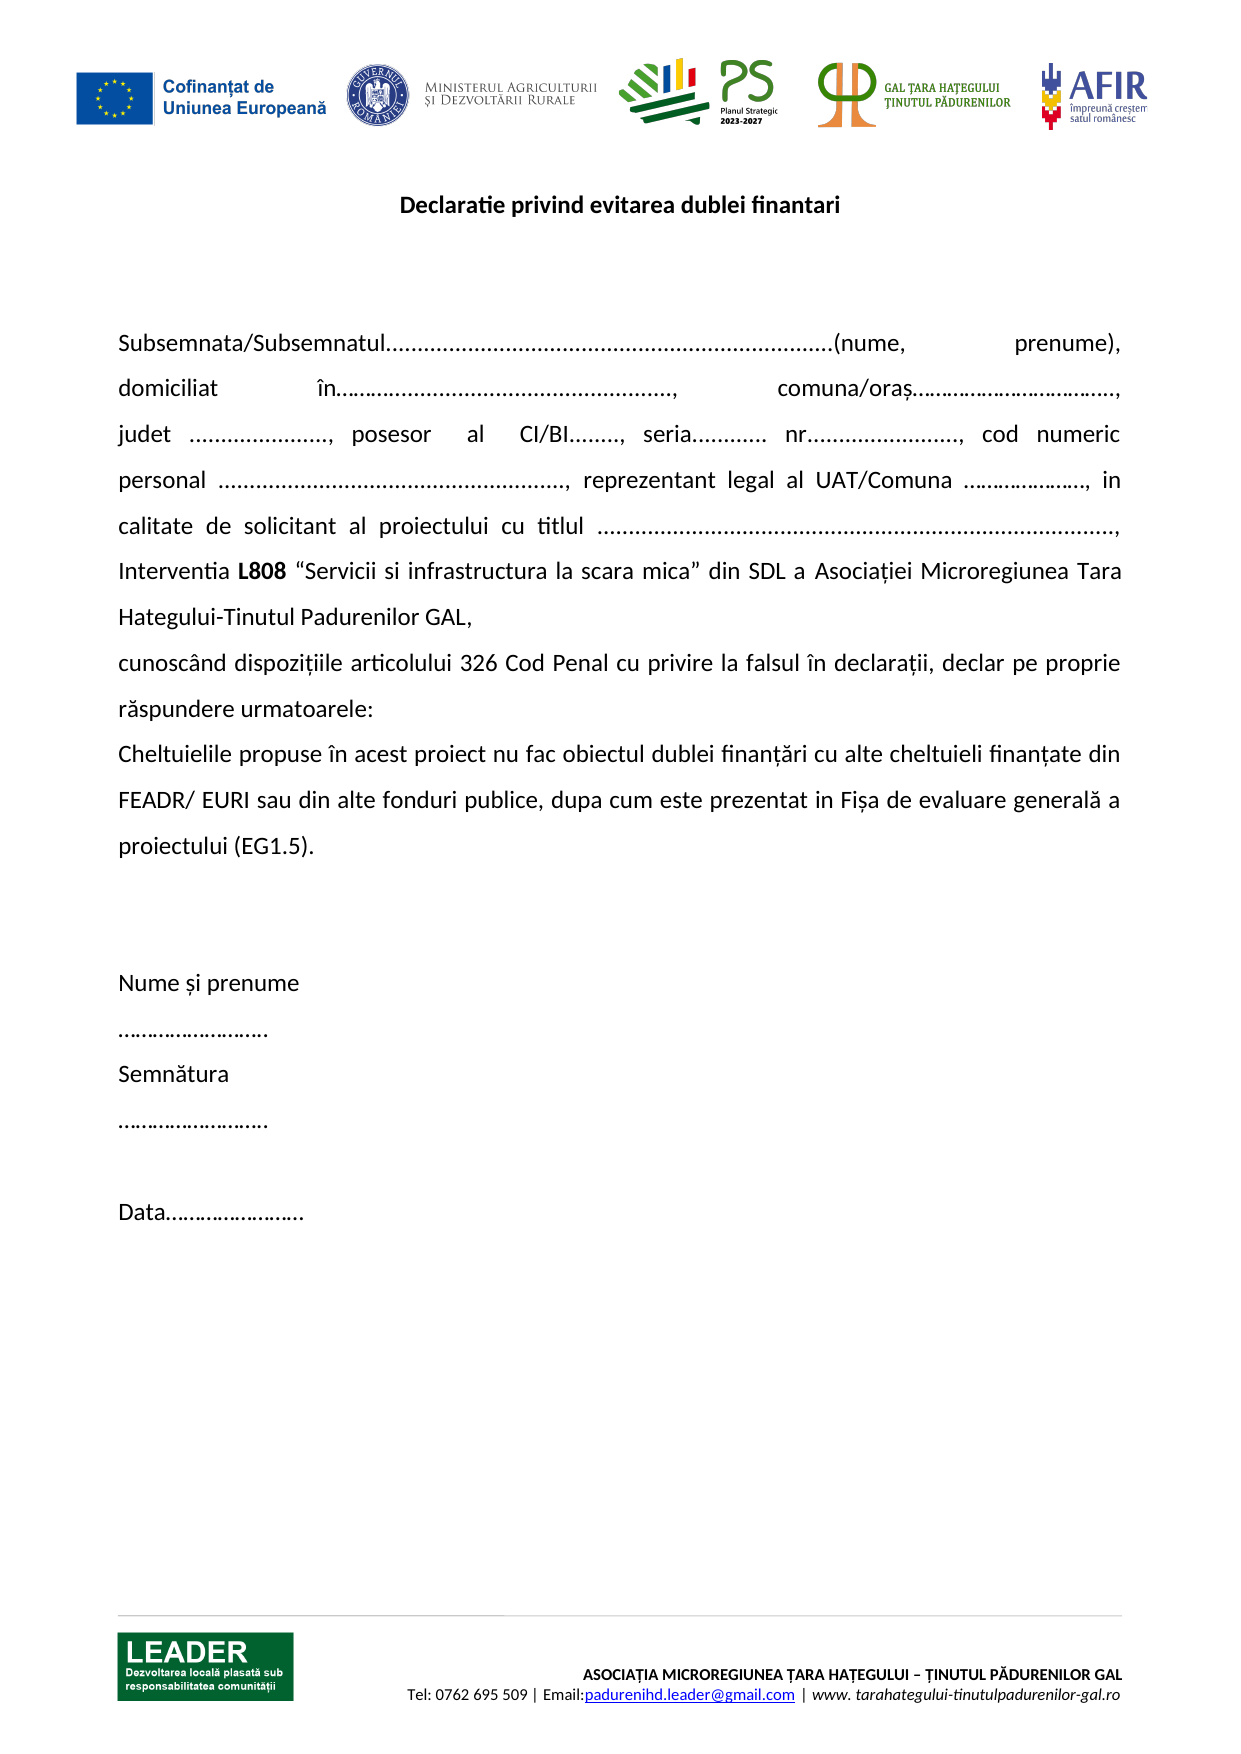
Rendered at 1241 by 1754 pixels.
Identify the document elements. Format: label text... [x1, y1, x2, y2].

picture [816, 62, 1015, 129]
picture [75, 72, 326, 126]
text Declaratie privind evitarea dublei finantari [118, 190, 1122, 220]
text Nume și prenume [118, 967, 1122, 998]
picture [1042, 63, 1148, 130]
text cunoscând dispoziţiile articolului 326 Cod Penal cu privire la falsul în declaraţii, declar pe proprie răspundere urmatoarele: [118, 647, 1122, 723]
text Data…………………… [118, 1196, 1122, 1226]
text Semnătura [118, 1058, 1122, 1089]
picture [618, 58, 778, 125]
text Subsemnata/Subsemnatul.......................................................................(nume, prenume), domiciliat în………............................................., comuna/oraș…………………………….., judet ......................, posesor al CI/BI........, seria............ nr........................, cod numeric personal ......................................................., reprezentant legal al UAT/Comuna …………………, in calitate de solicitant al proiectului cu titlul .................................................................................., Interventia L808 “Servicii si infrastructura la scara mica” din SDL a Asociaţiei Microregiunea Tara Hategului-Tinutul Padurenilor GAL, [118, 327, 1122, 632]
picture [335, 49, 615, 140]
picture [108, 1625, 299, 1701]
text …………………….. [118, 1013, 1122, 1043]
text …………………….. [118, 1104, 1122, 1135]
text Cheltuielile propuse în acest proiect nu fac obiectul dublei finanţări cu alte cheltuieli finanţate din FEADR/ EURI sau din alte fonduri publice, dupa cum este prezentat in Fișa de evaluare generală a proiectului (EG1.5). [118, 738, 1122, 860]
